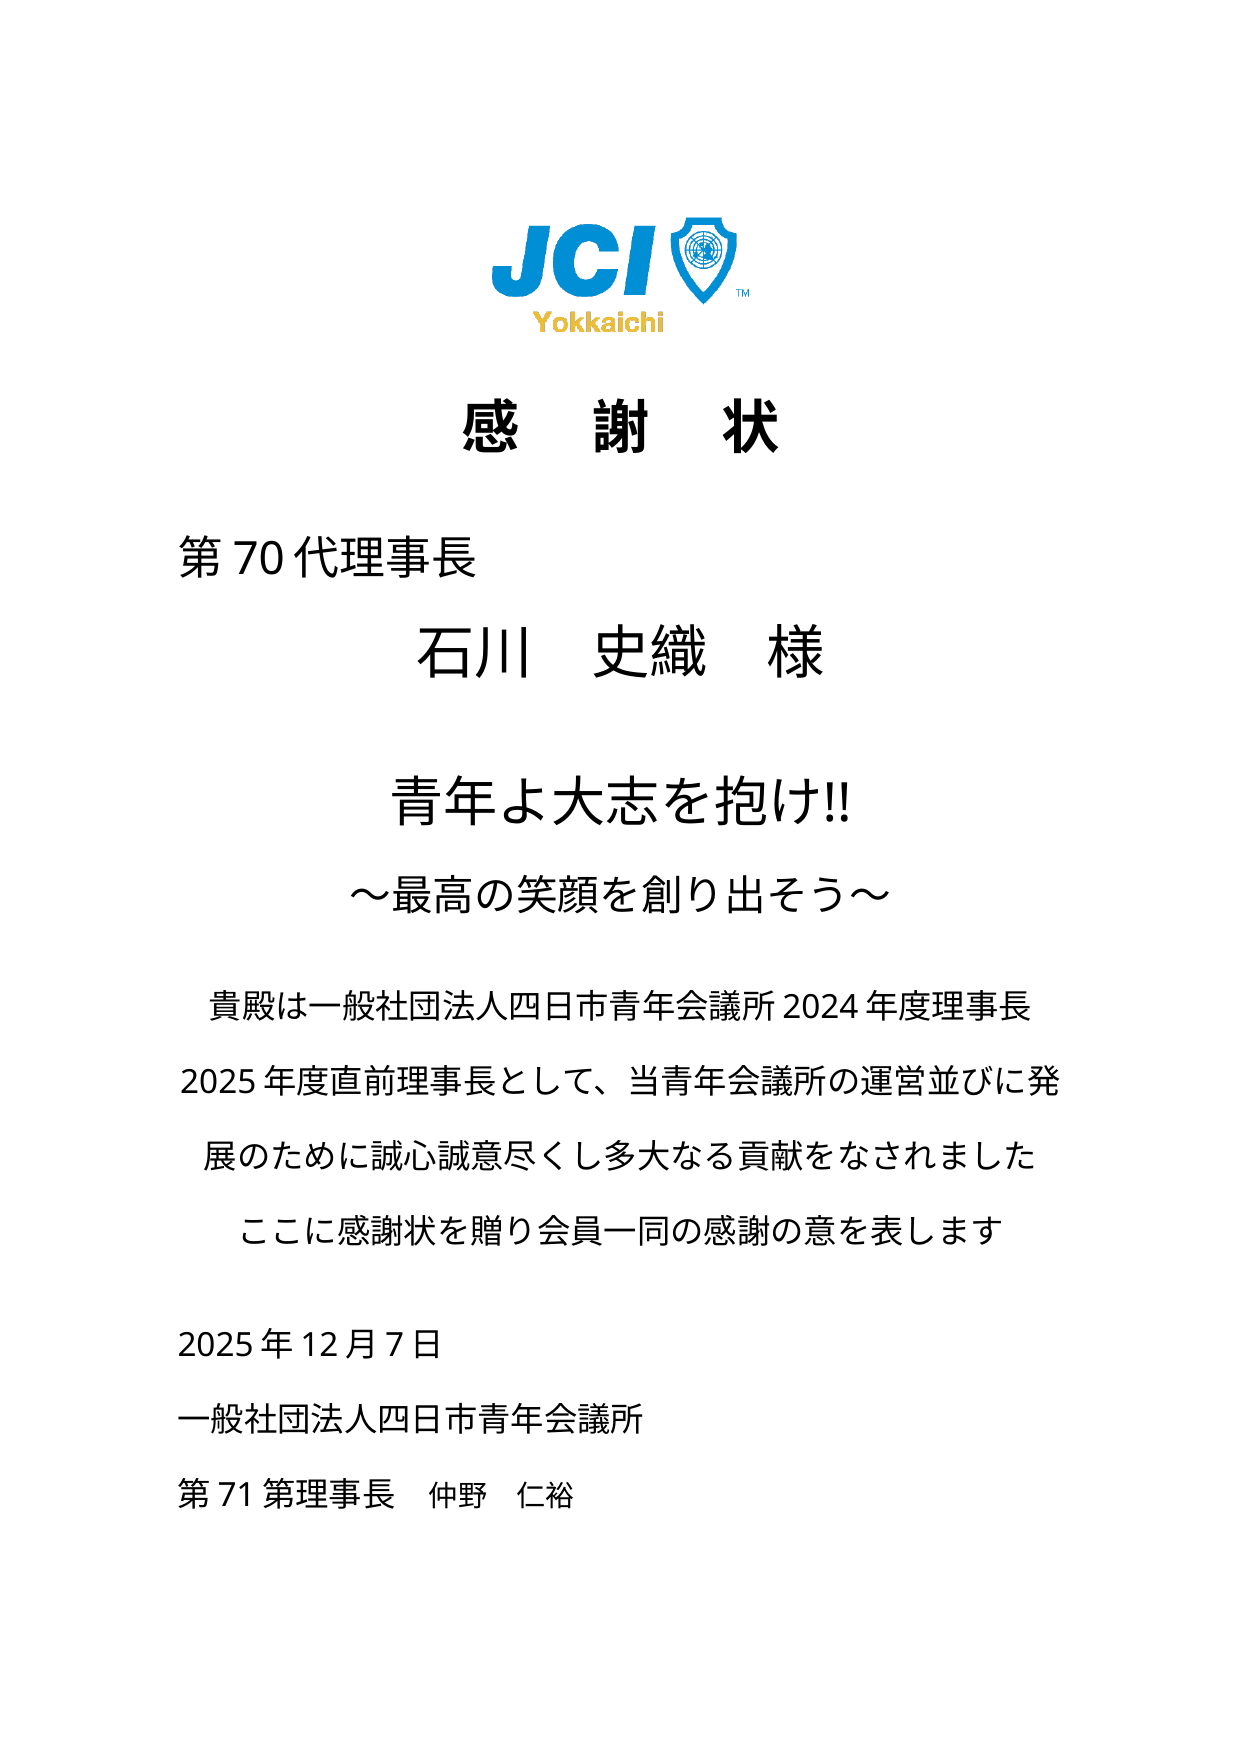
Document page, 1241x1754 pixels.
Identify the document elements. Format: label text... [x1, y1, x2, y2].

text ～最高の笑顔を創り出そう～ [177, 854, 1063, 929]
text 青年よ大志を抱け!! [177, 742, 1063, 854]
text 第70代理事長 [177, 517, 1063, 592]
text 2025年12月7日 [177, 1304, 1063, 1379]
picture [488, 216, 752, 334]
text 第71第理事長 仲野 仁裕 [177, 1454, 1063, 1529]
text 石川 史織 様 [177, 592, 1063, 704]
text 一般社団法人四日市青年会議所 [177, 1379, 1063, 1454]
text 貴殿は一般社団法人四日市青年会議所2024年度理事長 2025年度直前理事長として、当青年会議所の運営並びに発展のために誠心誠意尽くし多大なる貢献をなされました [177, 967, 1063, 1192]
text 感 謝 状 [177, 367, 1063, 479]
text ここに感謝状を贈り会員一同の感謝の意を表します [177, 1192, 1063, 1267]
